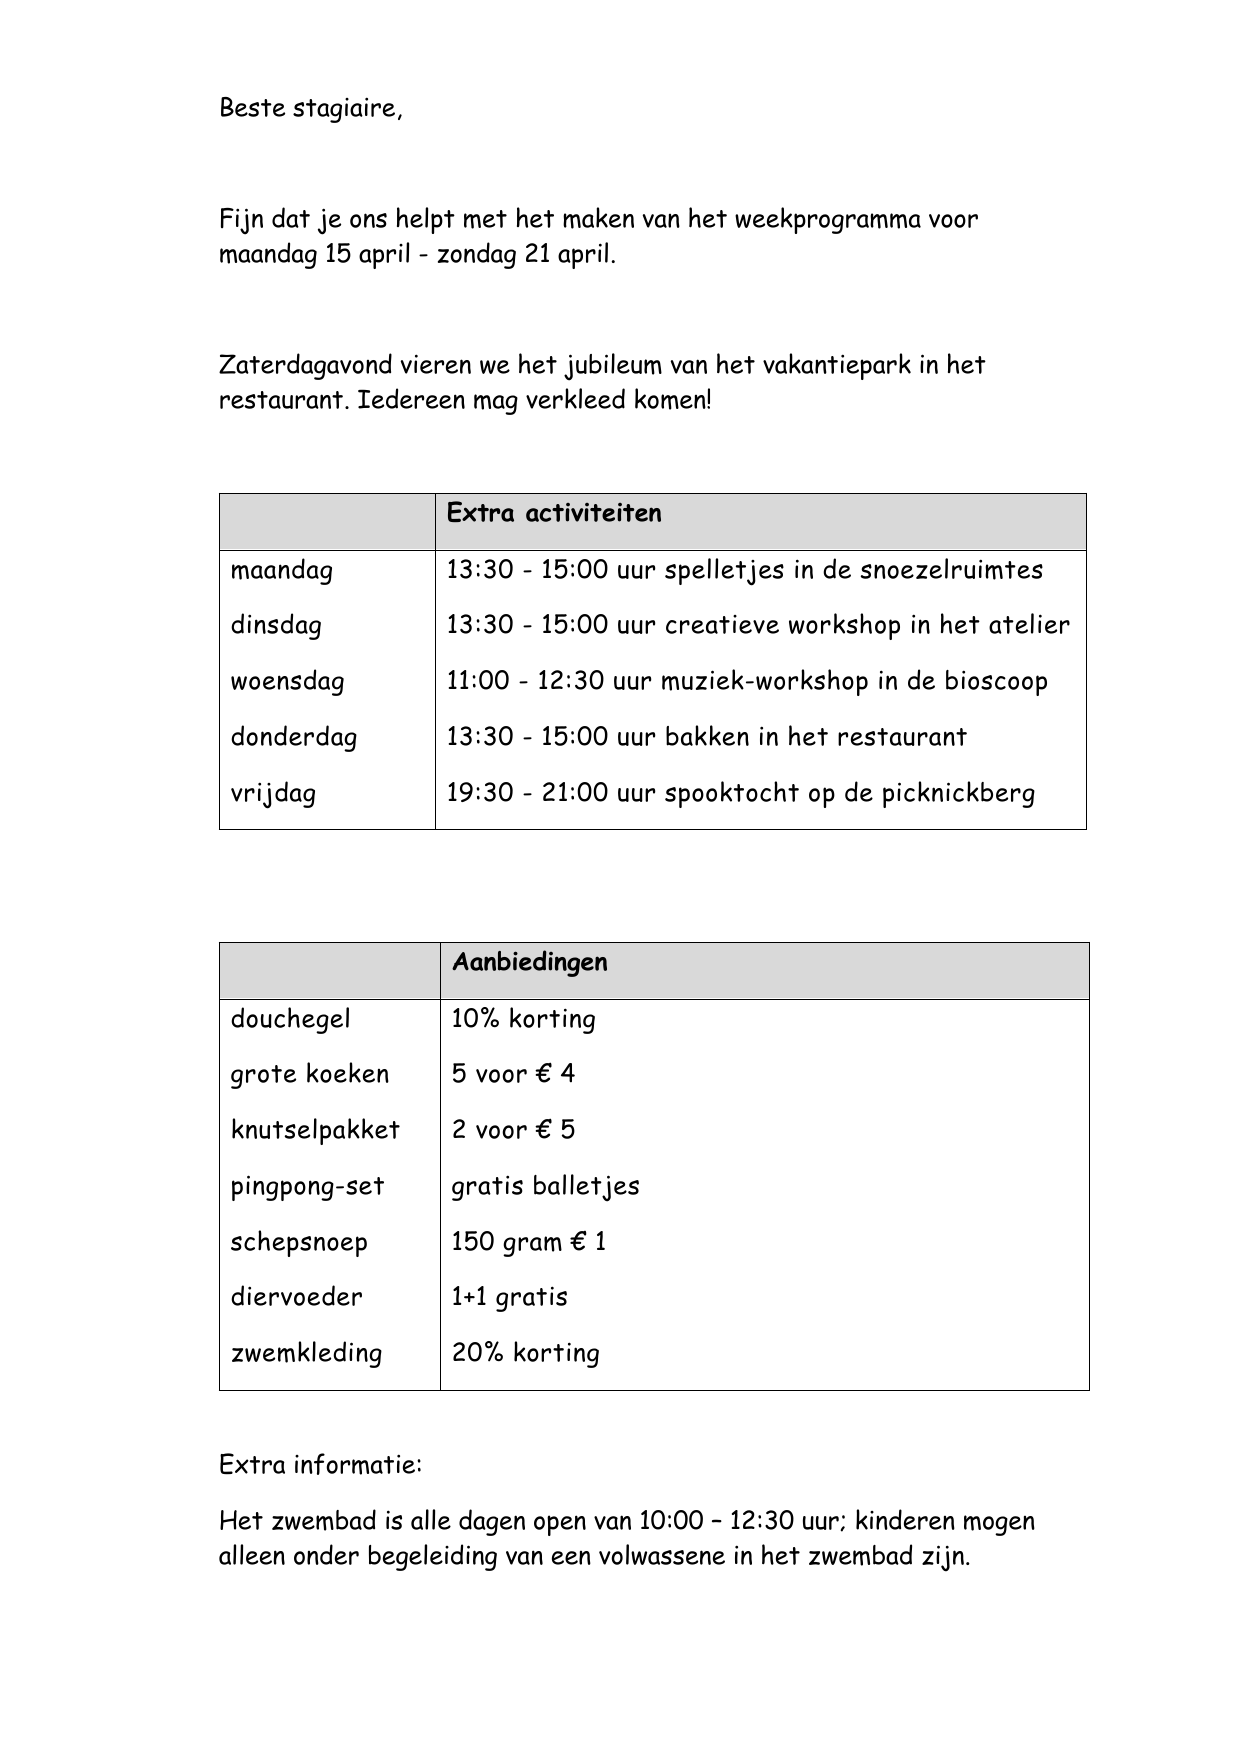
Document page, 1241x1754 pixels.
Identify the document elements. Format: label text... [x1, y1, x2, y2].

text Zaterdagavond vieren we het jubileum van het vakantiepark in het restaurant. Iedereen mag verkleed komen! [218, 346, 1087, 416]
table_cell 10% korting 5 voor € 4 2 voor € 5 gratis balletjes 150 gram € 1 1+1 gratis 20% korting [441, 1000, 1089, 1389]
text Extra informatie: [218, 1446, 1087, 1481]
table_cell 13:30 - 15:00 uur spelletjes in de snoezelruimtes 13:30 - 15:00 uur creatieve workshop in het atelier 11:00 - 12:30 uur muziek-workshop in de bioscoop 13:30 - 15:00 uur bakken in het restaurant 19:30 - 21:00 uur spooktocht op de picknickberg [436, 551, 1086, 829]
table_header [220, 494, 435, 549]
text Fijn dat je ons helpt met het maken van het weekprogramma voor maandag 15 april - zondag 21 april. [218, 200, 1087, 270]
table_cell douchegel grote koeken knutselpakket pingpong-set schepsnoep diervoeder zwemkleding [220, 1000, 440, 1389]
table_header Extra activiteiten [436, 494, 1086, 549]
table_header [220, 943, 440, 998]
text Het zwembad is alle dagen open van 10:00 – 12:30 uur; kinderen mogen alleen onder begeleiding van een volwassene in het zwembad zijn. [218, 1502, 1087, 1572]
table_cell maandag dinsdag woensdag donderdag vrijdag [220, 551, 435, 829]
table_header Aanbiedingen [441, 943, 1089, 998]
text Beste stagiaire, [218, 88, 1087, 123]
